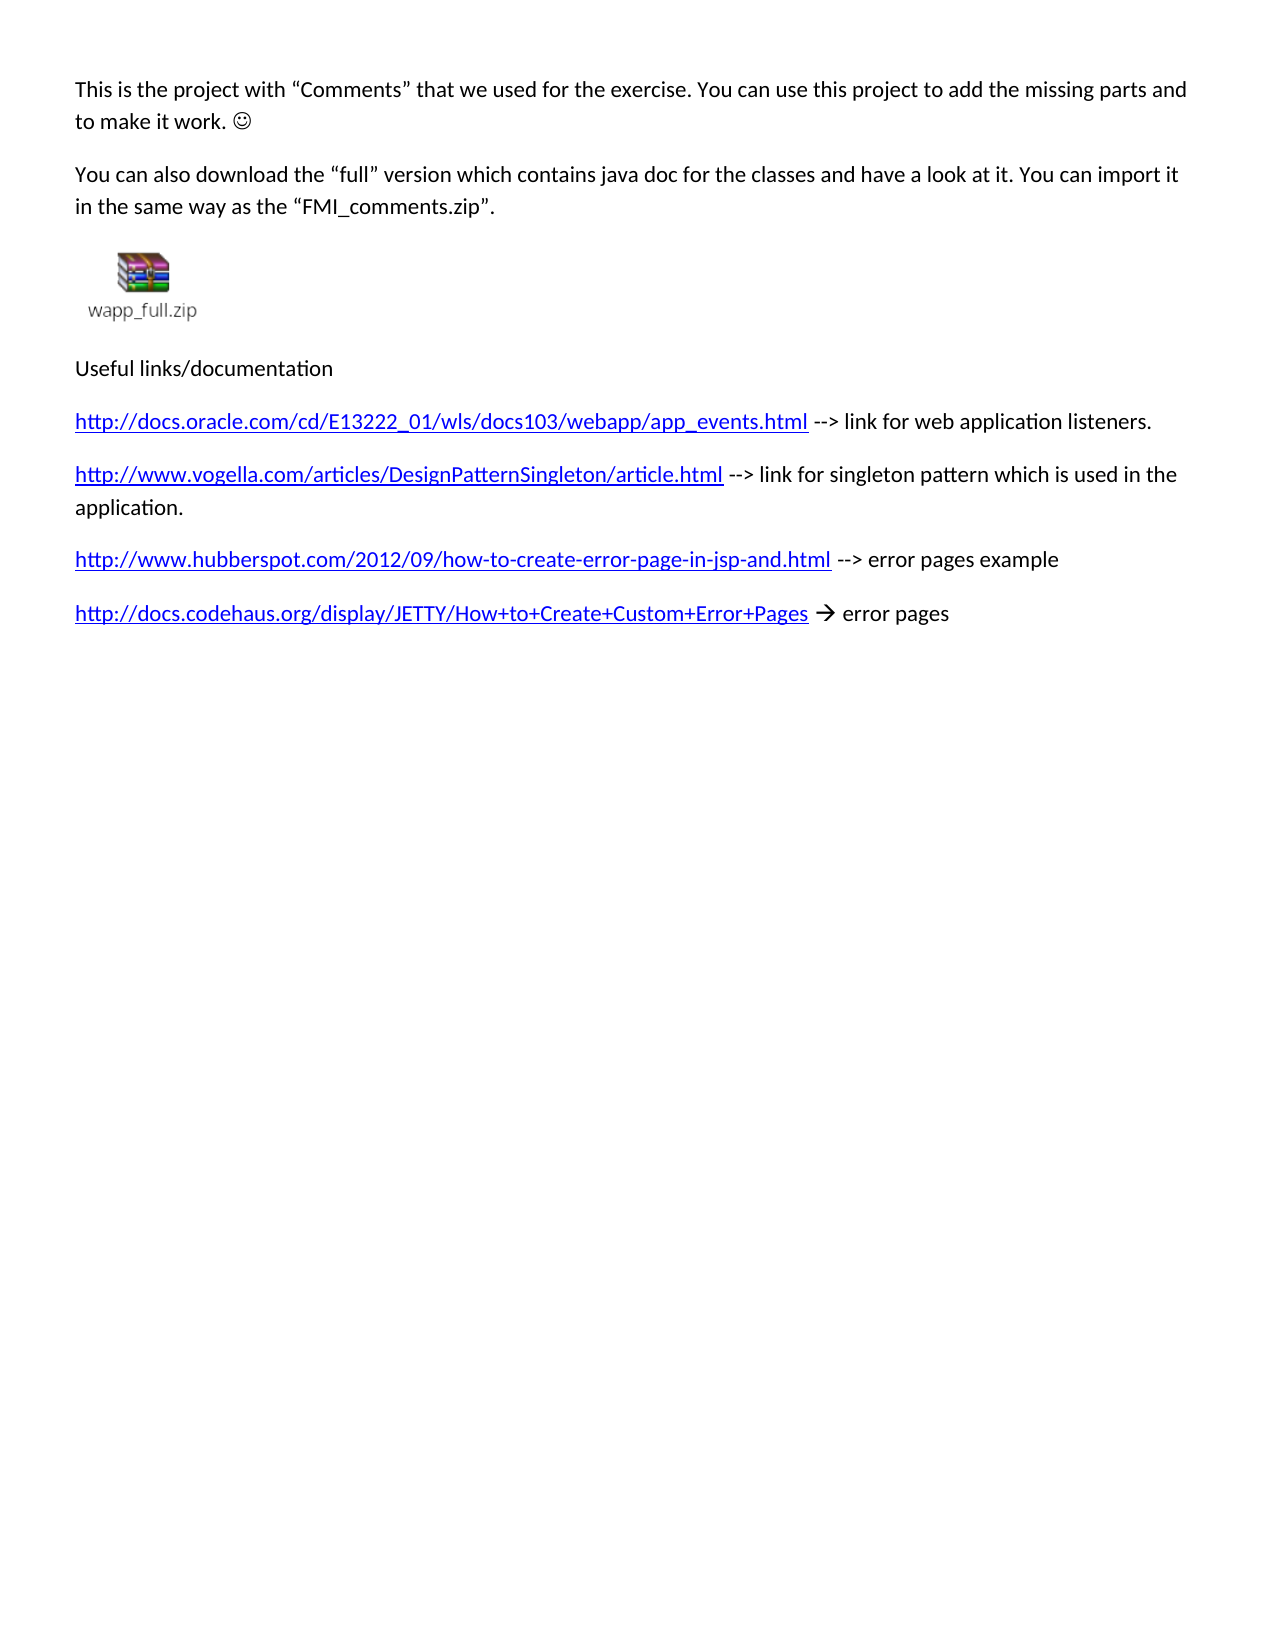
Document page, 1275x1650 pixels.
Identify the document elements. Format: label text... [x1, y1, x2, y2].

text This is the project with “Comments” that we used for the exercise. You can use this project to add the missing parts and to make it work. [75, 75, 1200, 135]
text Useful links/documentation [75, 354, 1200, 382]
text You can also download the “full” version which contains java doc for the classes and have a look at it. You can import it in the same way as the “FMI_comments.zip”. [75, 160, 1200, 220]
text http://docs.oracle.com/cd/E13222_01/wls/docs103/webapp/app_events.html --> link for web application listeners. [75, 407, 1200, 435]
text http://www.hubberspot.com/2012/09/how-to-create-error-page-in-jsp-and.html --> error pages example [75, 546, 1200, 574]
text http://docs.codehaus.org/display/JETTY/How+to+Create+Custom+Error+Pages error pages [75, 599, 1200, 627]
text http://www.vogella.com/articles/DesignPatternSingleton/article.html --> link for singleton pattern which is used in the application. [75, 460, 1200, 521]
